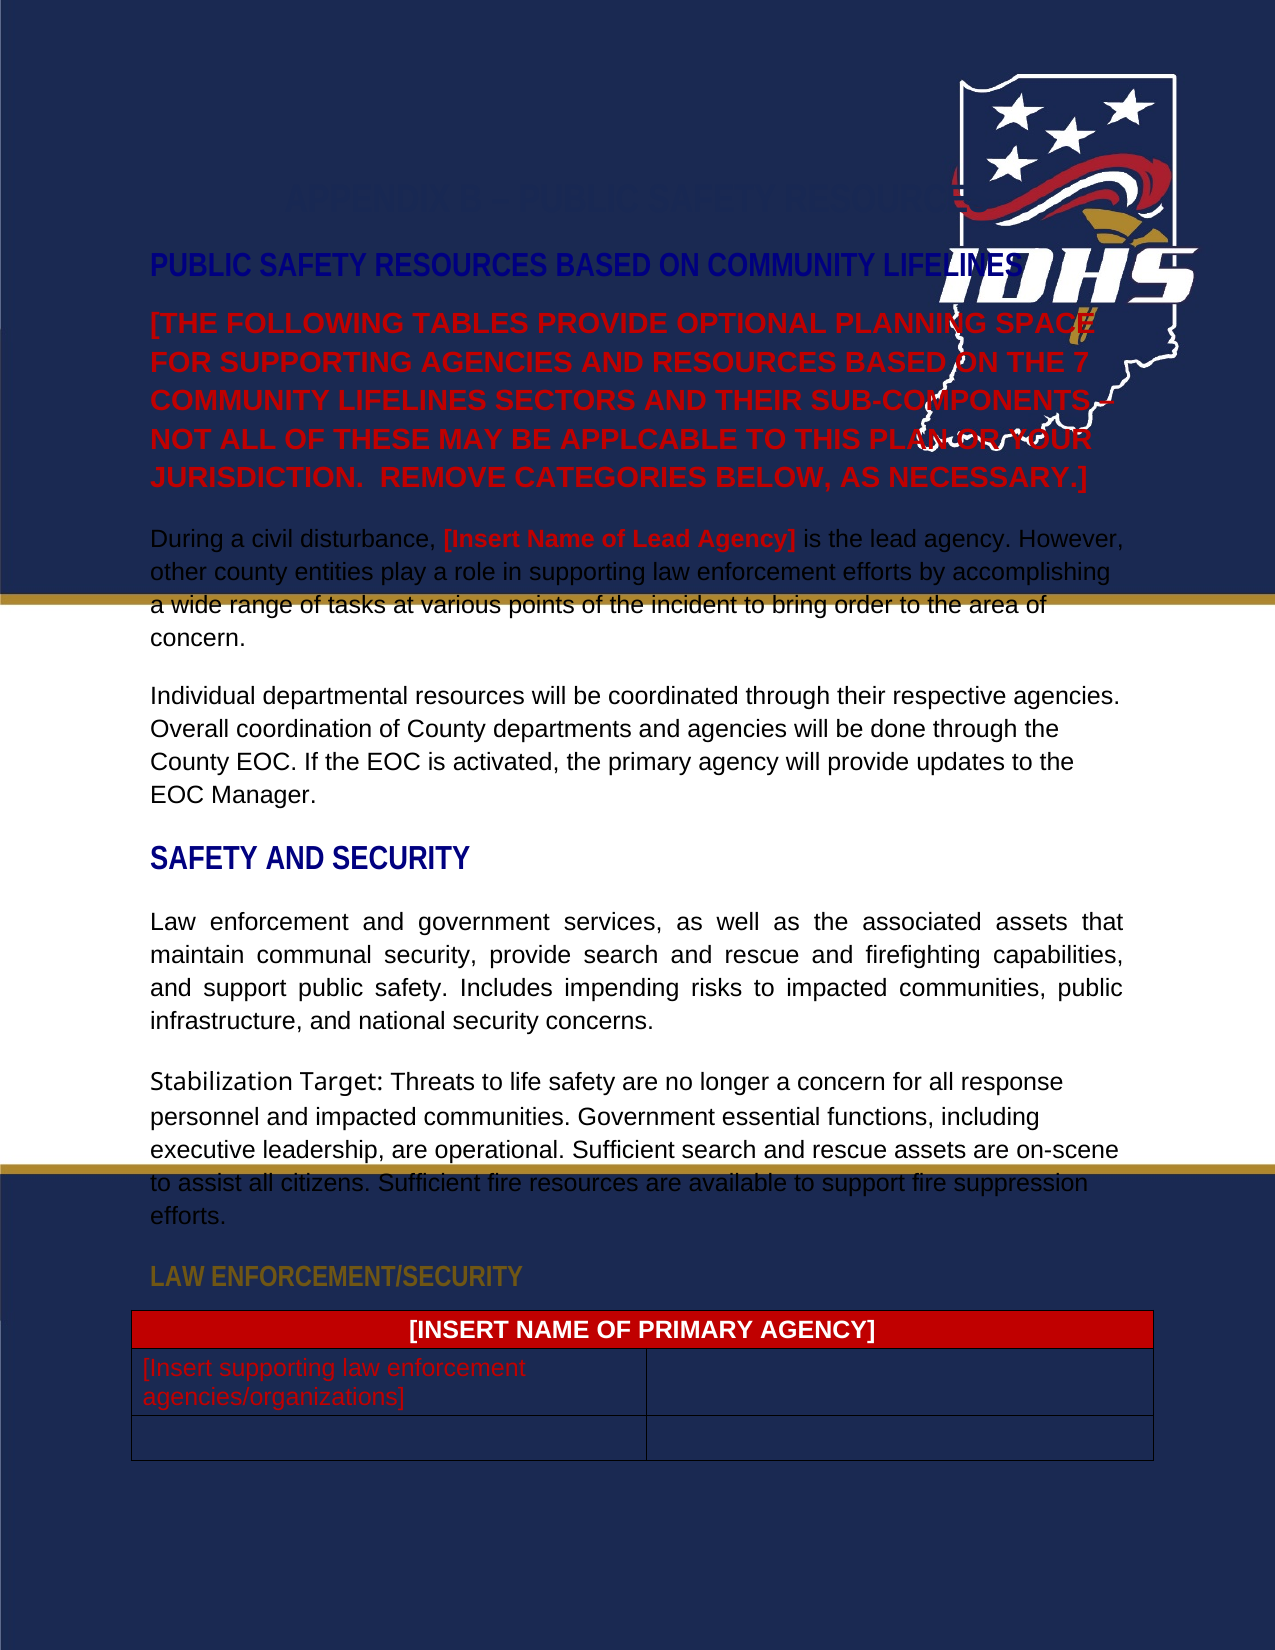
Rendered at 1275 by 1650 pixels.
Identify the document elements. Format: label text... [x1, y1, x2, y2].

text During a civil disturbance, [Insert Name of Lead Agency] is the lead agency. However, other county entities play a role in supporting law enforcement efforts by accomplishing a wide range of tasks at various points of the incident to bring order to the area of concern. [150, 524, 1125, 652]
table_cell [647, 1416, 1153, 1459]
text Individual departmental resources will be coordinated through their respective agencies. Overall coordination of County departments and agencies will be done through the County EOC. If the EOC is activated, the primary agency will provide updates to the EOC Manager. [150, 681, 1125, 809]
subtitle LAW ENFORCEMENT/SECURITY [150, 1259, 1125, 1293]
text Stabilization Target: Threats to life safety are no longer a concern for all response personnel and impacted communities. Government essential functions, including executive leadership, are operational. Sufficient search and rescue assets are on-scene to assist all citizens. Sufficient fire resources are available to support fire suppression efforts. [150, 1064, 1125, 1230]
picture [0, 0, 1275, 1650]
table_cell [132, 1416, 646, 1459]
table_cell [647, 1349, 1153, 1414]
subtitle APPENDIX B – PUBLIC SAFETY RESOURCES [150, 175, 1125, 220]
table_header [INSERT NAME OF PRIMARY AGENCY] [132, 1311, 1153, 1348]
table_cell [Insert supporting law enforcement agencies/organizations] [132, 1349, 646, 1414]
text Law enforcement and government services, as well as the associated assets that maintain communal security, provide search and rescue and firefighting capabilities, and support public safety. Includes impending risks to impacted communities, public infrastructure, and national security concerns. [150, 907, 1125, 1035]
text [THE FOLLOWING TABLES PROVIDE OPTIONAL PLANNING SPACE FOR SUPPORTING AGENCIES AND RESOURCES BASED ON THE 7 COMMUNITY LIFELINES SECTORS AND THEIR SUB-COMPONENTS – NOT ALL OF THESE MAY BE APPLCABLE TO THIS PLAN OR YOUR JURISDICTION. REMOVE CATEGORIES BELOW, AS NECESSARY.] [150, 306, 1125, 494]
subtitle public safety resources based on community lifelines [150, 245, 1125, 284]
subtitle Safety and Security [150, 838, 1125, 876]
